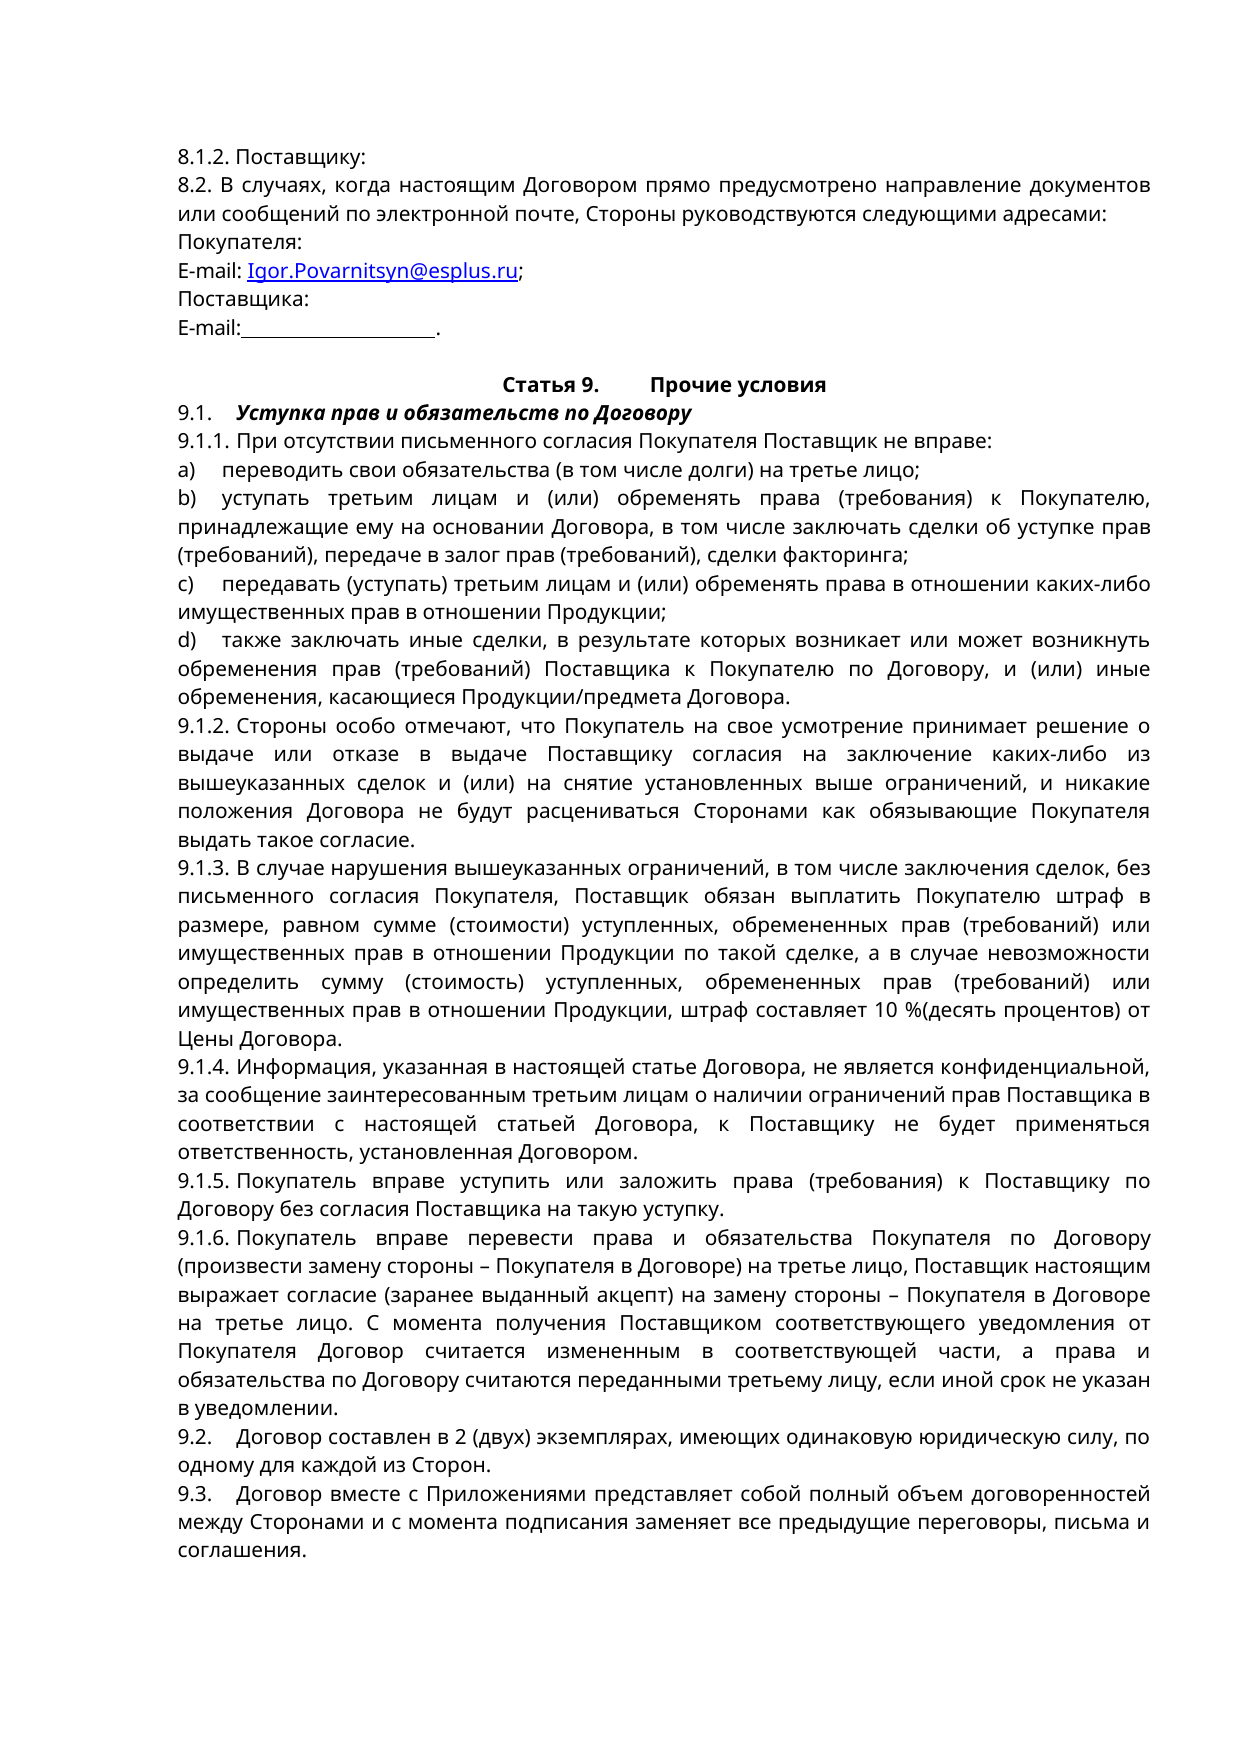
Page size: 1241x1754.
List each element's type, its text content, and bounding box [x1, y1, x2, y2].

list При отсутствии письменного согласия Покупателя Поставщик не вправе: [177, 427, 1152, 455]
list 8.1.2. Поставщику: [177, 142, 1152, 171]
list Договор вместе с Приложениями представляет собой полный объем договоренностей между Сторонами и с момента подписания заменяет все предыдущие переговоры, письма и соглашения. [177, 1479, 1152, 1564]
list Поставщика: [177, 284, 1152, 313]
list Уступка прав и обязательств по Договору [177, 398, 1152, 427]
list Информация, указанная в настоящей статье Договора, не является конфиденциальной, за сообщение заинтересованным третьим лицам о наличии ограничений прав Поставщика в соответствии с настоящей статьей Договора, к Поставщику не будет применяться ответственность, установленная Договором. [177, 1052, 1152, 1166]
list Покупатель вправе уступить или заложить права (требования) к Поставщику по Договору без согласия Поставщика на такую уступку. [177, 1166, 1152, 1223]
list Договор составлен в 2 (двух) экземплярах, имеющих одинаковую юридическую силу, по одному для каждой из Сторон. [177, 1422, 1152, 1479]
list Покупателя: [177, 227, 1152, 256]
list E-mail: Igor.Povarnitsyn@esplus.ru; [177, 256, 1152, 284]
list Прочие условия [177, 370, 1152, 398]
list переводить свои обязательства (в том числе долги) на третье лицо; [177, 455, 1152, 483]
list Стороны особо отмечают, что Покупатель на свое усмотрение принимает решение о выдаче или отказе в выдаче Поставщику согласия на заключение каких-либо из вышеуказанных сделок и (или) на снятие установленных выше ограничений, и никакие положения Договора не будут расцениваться Сторонами как обязывающие Покупателя выдать такое согласие. [177, 711, 1152, 853]
list также заключать иные сделки, в результате которых возникает или может возникнуть обременения прав (требований) Поставщика к Покупателю по Договору, и (или) иные обременения, касающиеся Продукции/предмета Договора. [177, 626, 1152, 711]
list В случае нарушения вышеуказанных ограничений, в том числе заключения сделок, без письменного согласия Покупателя, Поставщик обязан выплатить Покупателю штраф в размере, равном сумме (стоимости) уступленных, обремененных прав (требований) или имущественных прав в отношении Продукции по такой сделке, а в случае невозможности определить сумму (стоимость) уступленных, обремененных прав (требований) или имущественных прав в отношении Продукции, штраф составляет 10 %(десять процентов) от Цены Договора. [177, 853, 1152, 1052]
list 8.2. В случаях, когда настоящим Договором прямо предусмотрено направление документов или сообщений по электронной почте, Стороны руководствуются следующими адресами: [177, 171, 1152, 227]
list E-mail: . [177, 313, 1152, 341]
list передавать (уступать) третьим лицам и (или) обременять права в отношении каких-либо имущественных прав в отношении Продукции; [177, 569, 1152, 626]
list Покупатель вправе перевести права и обязательства Покупателя по Договору (произвести замену стороны – Покупателя в Договоре) на третье лицо, Поставщик настоящим выражает согласие (заранее выданный акцепт) на замену стороны – Покупателя в Договоре на третье лицо. С момента получения Поставщиком соответствующего уведомления от Покупателя Договор считается измененным в соответствующей части, а права и обязательства по Договору считаются переданными третьему лицу, если иной срок не указан в уведомлении. [177, 1223, 1152, 1422]
list уступать третьим лицам и (или) обременять права (требования) к Покупателю, принадлежащие ему на основании Договора, в том числе заключать сделки об уступке прав (требований), передаче в залог прав (требований), сделки факторинга; [177, 483, 1152, 569]
